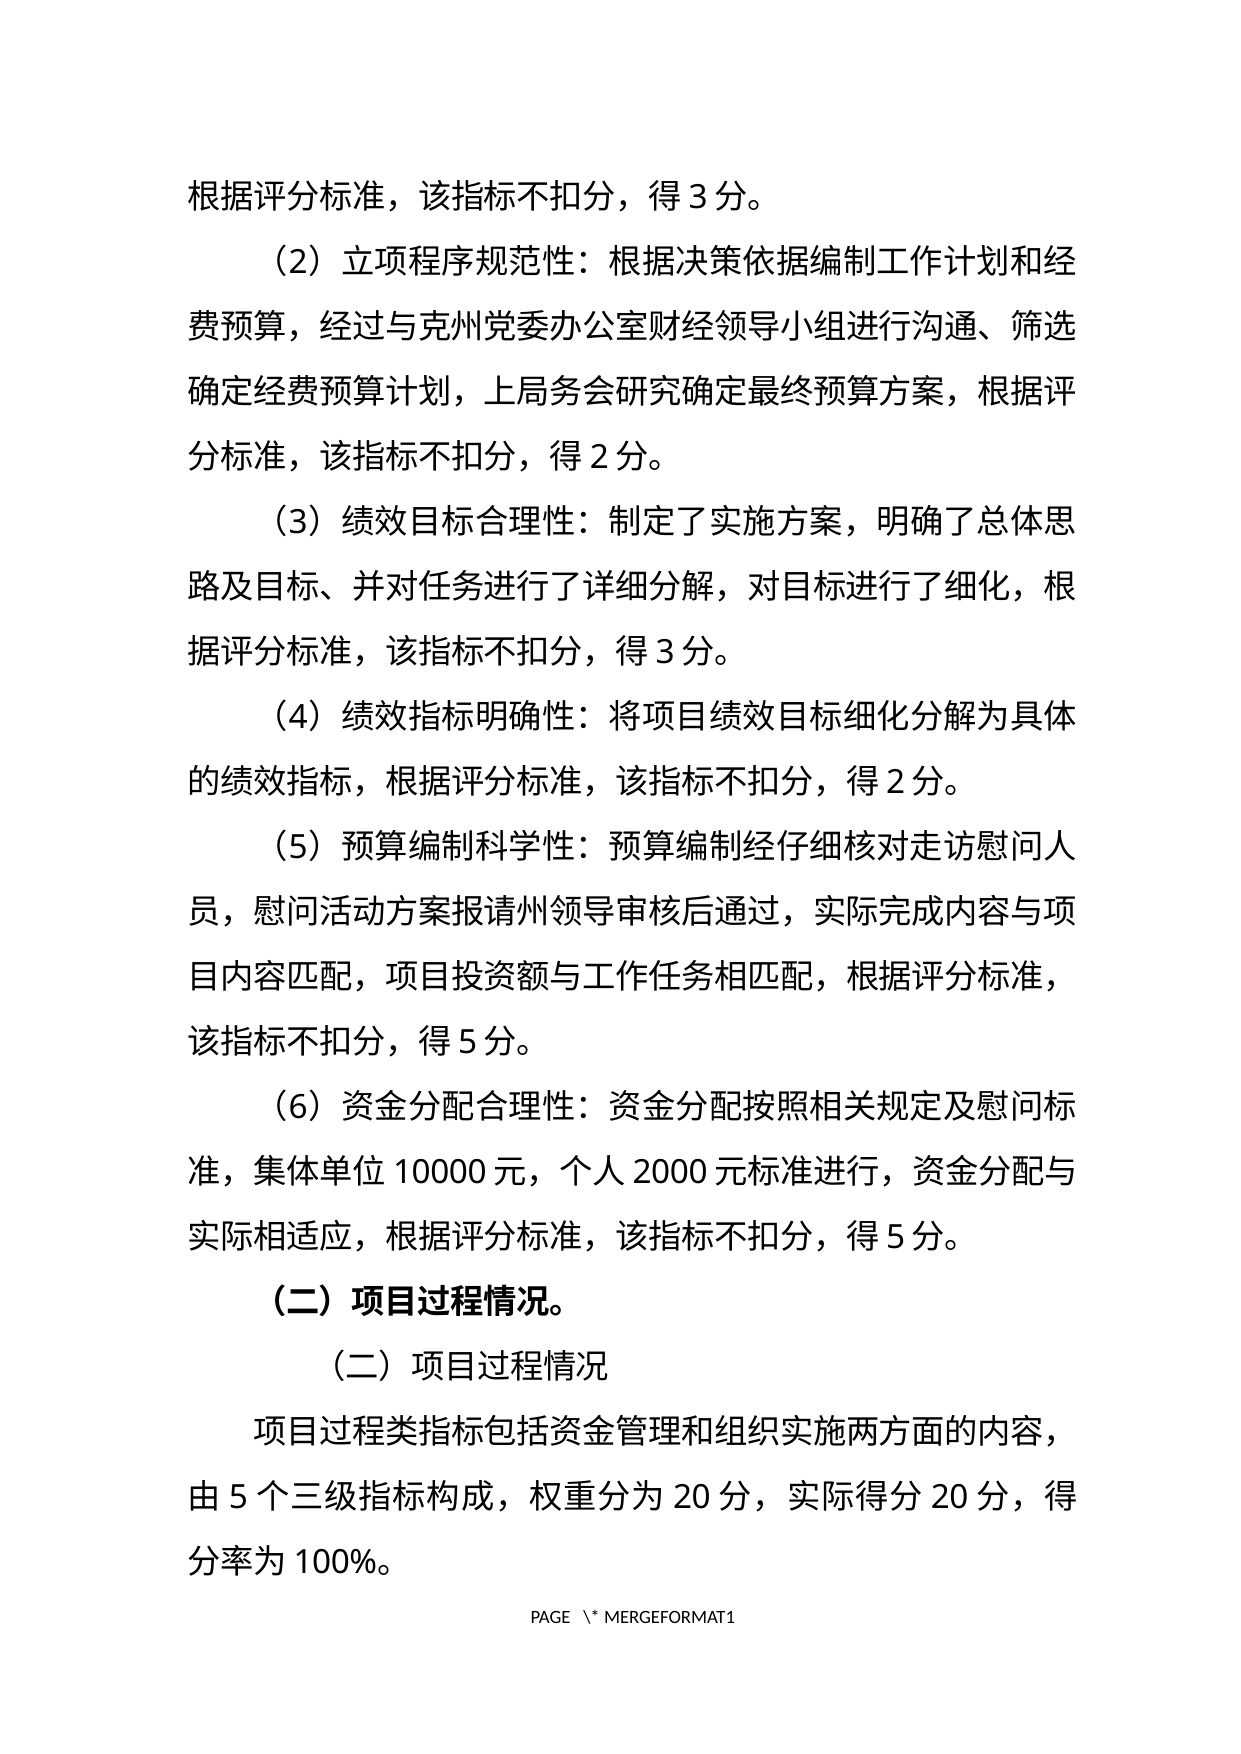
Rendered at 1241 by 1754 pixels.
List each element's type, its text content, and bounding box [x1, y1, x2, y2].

text （二）项目过程情况。 [187, 1267, 1078, 1332]
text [187, 1332, 1078, 1592]
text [187, 162, 1078, 1267]
